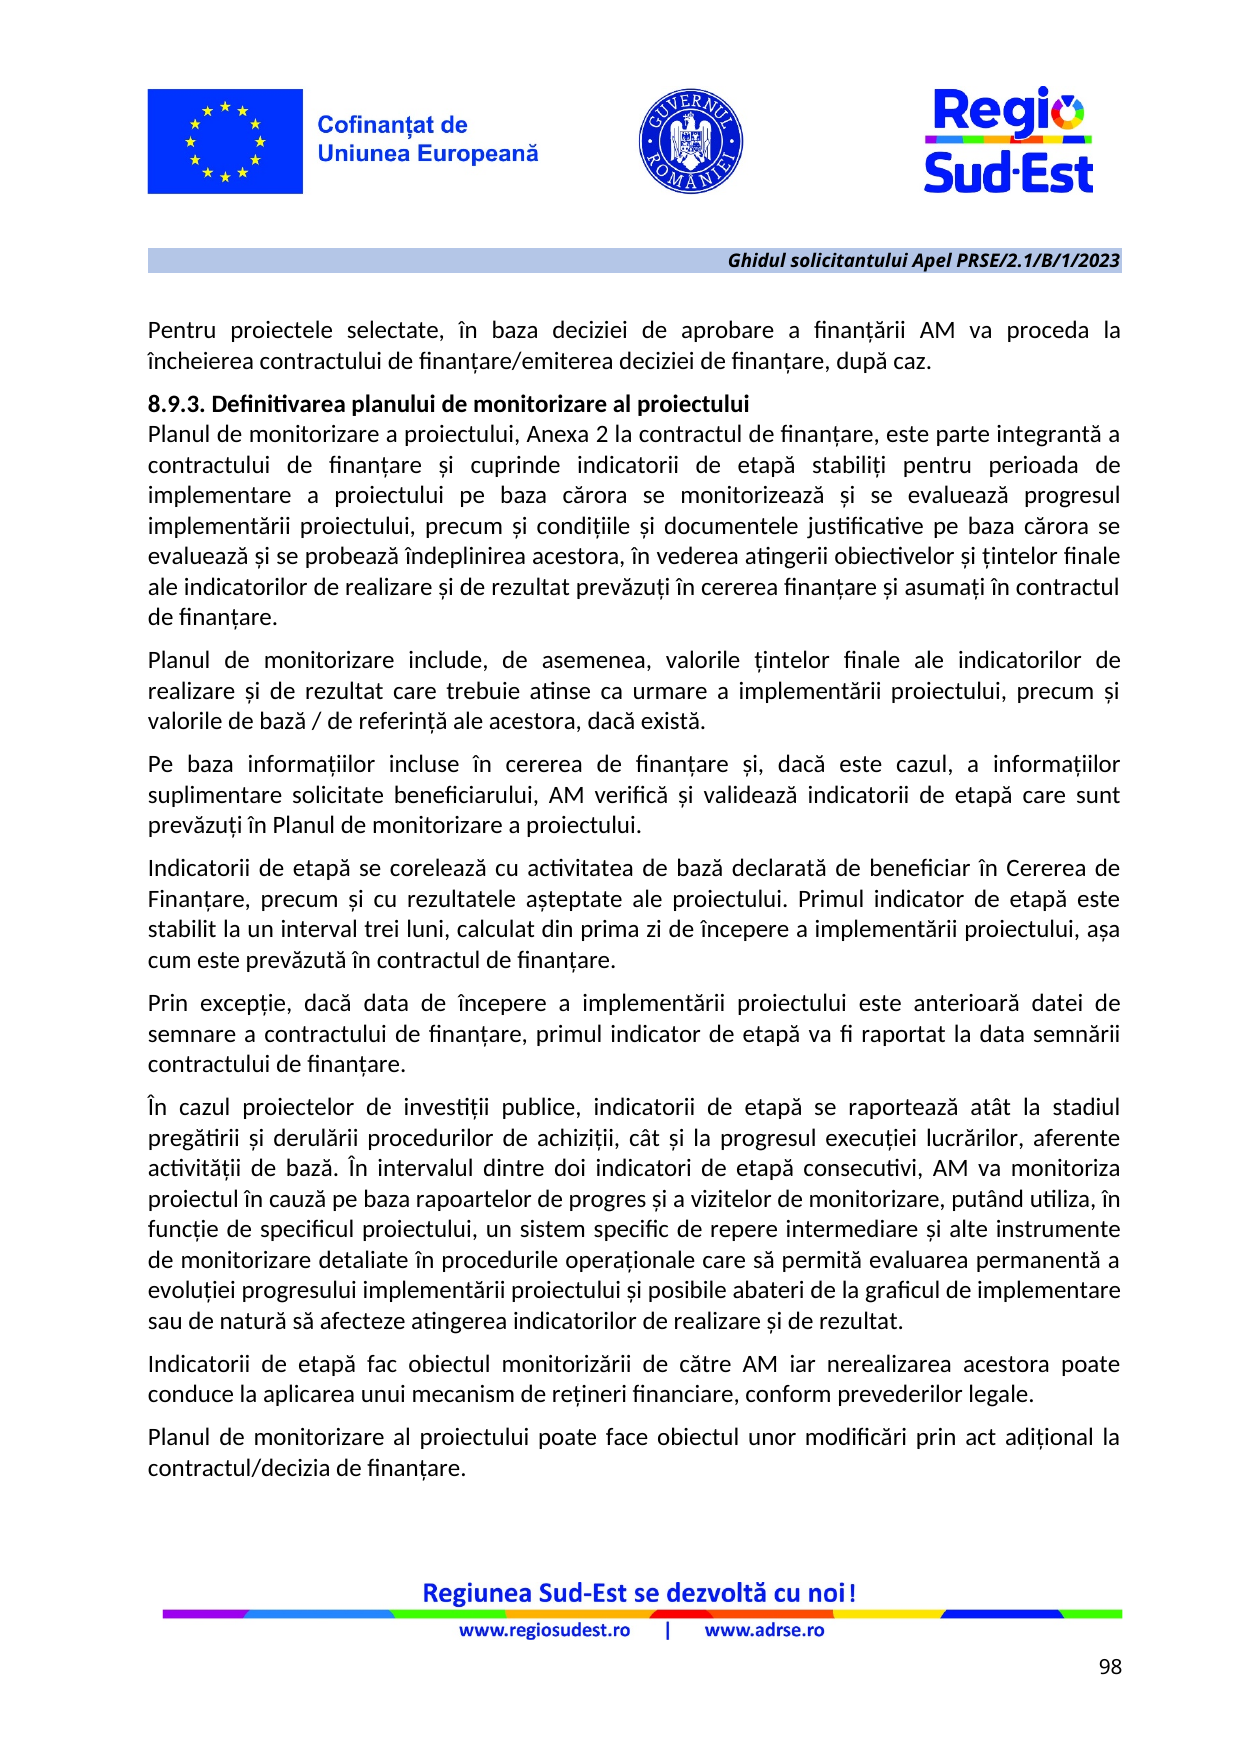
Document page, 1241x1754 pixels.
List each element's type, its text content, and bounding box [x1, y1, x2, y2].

picture [147, 86, 1093, 195]
text Prin excepție, dacă data de începere a implementării proiectului este anterioară datei de semnare a contractului de finanțare, primul indicator de etapă va fi raportat la data semnării contractului de finanțare. [148, 987, 1122, 1079]
text Planul de monitorizare include, de asemenea, valorile țintelor finale ale indicatorilor de realizare și de rezultat care trebuie atinse ca urmare a implementării proiectului, precum și valorile de bază / de referință ale acestora, dacă există. [148, 644, 1122, 736]
text Planul de monitorizare a proiectului, Anexa 2 la contractul de finanțare, este parte integrantă a contractului de finanțare și cuprinde indicatorii de etapă stabiliți pentru perioada de implementare a proiectului pe baza cărora se monitorizează și se evaluează progresul implementării proiectului, precum și condițiile și documentele justificative pe baza cărora se evaluează și se probează îndeplinirea acestora, în vederea atingerii obiectivelor și țintelor finale ale indicatorilor de realizare și de rezultat prevăzuți în cererea finanțare și asumați în contractul de finanțare. [148, 418, 1122, 632]
text Pe baza informațiilor incluse în cererea de finanțare și, dacă este cazul, a informațiilor suplimentare solicitate beneficiarului, AM verifică și validează indicatorii de etapă care sunt prevăzuți în Planul de monitorizare a proiectului. [148, 748, 1122, 840]
text Pentru proiectele selectate, în baza deciziei de aprobare a finanțării AM va proceda la încheierea contractului de finanțare/emiterea deciziei de finanțare, după caz. [148, 314, 1122, 375]
text Planul de monitorizare al proiectului poate face obiectul unor modificări prin act adițional la contractul/decizia de finanțare. [148, 1421, 1122, 1482]
subtitle 8.9.3. Definitivarea planului de monitorizare al proiectului [148, 388, 1122, 418]
text Indicatorii de etapă fac obiectul monitorizării de către AM iar nerealizarea acestora poate conduce la aplicarea unui mecanism de rețineri financiare, conform prevederilor legale. [148, 1348, 1122, 1409]
text Indicatorii de etapă se corelează cu activitatea de bază declarată de beneficiar în Cererea de Finanțare, precum și cu rezultatele așteptate ale proiectului. Primul indicator de etapă este stabilit la un interval trei luni, calculat din prima zi de începere a implementării proiectului, așa cum este prevăzută în contractul de finanțare. [148, 853, 1122, 975]
picture [162, 1582, 1123, 1640]
text În cazul proiectelor de investiții publice, indicatorii de etapă se raportează atât la stadiul pregătirii și derulării procedurilor de achiziții, cât și la progresul execuției lucrărilor, aferente activității de bază. În intervalul dintre doi indicatori de etapă consecutivi, AM va monitoriza proiectul în cauză pe baza rapoartelor de progres și a vizitelor de monitorizare, putând utiliza, în funcție de specificul proiectului, un sistem specific de repere intermediare și alte instrumente de monitorizare detaliate în procedurile operaționale care să permită evaluarea permanentă a evoluției progresului implementării proiectului și posibile abateri de la graficul de implementare sau de natură să afecteze atingerea indicatorilor de realizare și de rezultat. [148, 1091, 1122, 1335]
